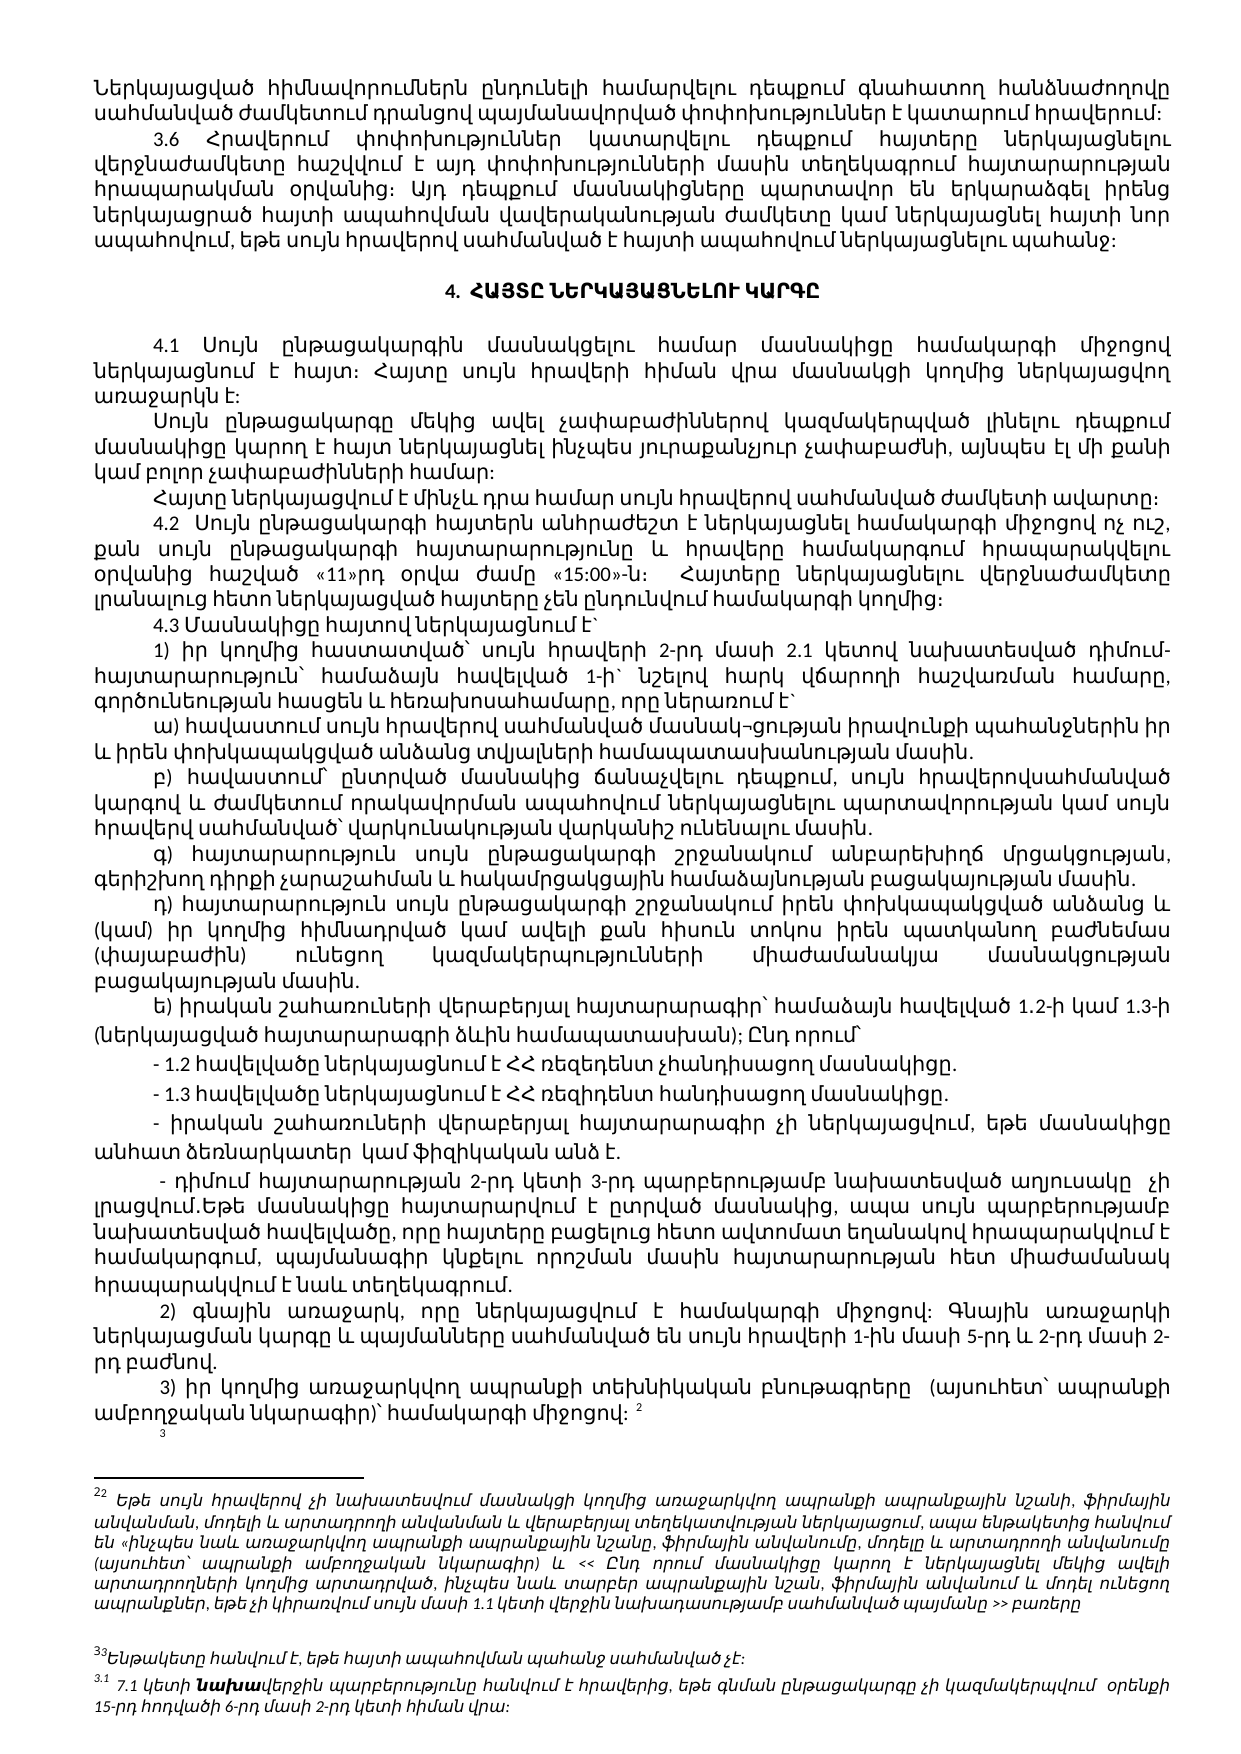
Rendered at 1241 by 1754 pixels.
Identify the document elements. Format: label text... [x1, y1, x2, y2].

text 2) գնային առաջարկ, որը ներկայացվում է համակարգի միջոցով: Գնային առաջարկի ներկայացման կարգը և պայմանները սահմանված են սույն հրավերի 1-ին մասի 5-րդ և 2-րդ մասի 2-րդ բաժնով. [94, 1298, 1171, 1374]
text 3.6 Հրավերում փոփոխություններ կատարվելու դեպքում հայտերը ներկայացնելու վերջնաժամկետը հաշվվում է այդ փոփոխությունների մասին տեղեկագրում հայտարարության հրապարակման օրվանից։ Այդ դեպքում մասնակիցները պարտավոր են երկարաձգել իրենց ներկայացրած հայտի ապահովման վավերականության ժամկետը կամ ներկայացնել հայտի նոր ապահովում, եթե սույն հրավերով սահմանված է հայտի ապահովում ներկայացնելու պահանջ: [94, 126, 1171, 253]
text - իրական շահառուների վերաբերյալ հայտարարագիր չի ներկայացվում, եթե մասնակիցը անհատ ձեռնարկատեր կամ ֆիզիկական անձ է. [94, 1110, 1171, 1164]
text 4. ՀԱՅՏԸ ՆԵՐԿԱՅԱՑՆԵԼՈՒ ԿԱՐԳԸ [94, 278, 1171, 304]
text բ) հավաստում՝ ընտրված մասնակից ճանաչվելու դեպքում, սույն հրավերովսահմանված կարգով և ժամկետում որակավորման ապահովում ներկայացնելու պարտավորության կամ սույն հրավերվ սահմանված՝ վարկունակության վարկանիշ ունենալու մասին. [94, 764, 1171, 841]
text - դիմում հայտարարության 2-րդ կետի 3-րդ պարբերությամբ նախատեսված աղյուսակը չի լրացվում․Եթե մասնակիցը հայտարարվում է ըտրված մասնակից, ապա սույն պարբերությամբ նախատեսված հավելվածը, որը հայտերը բացելուց հետո ավտոմատ եղանակով հրապարակվում է համակարգում, պայմանագիր կնքելու որոշման մասին հայտարարության հետ միաժամանակ հրապարակվում է նաև տեղեկագրում. [94, 1168, 1171, 1298]
text 4.1 Սույն ընթացակարգին մասնակցելու համար մասնակիցը համակարգի միջոցով ներկայացնում է հայտ։ Հայտը սույն հրավերի հիման վրա մասնակցի կողմից ներկայացվող առաջարկն է: [94, 332, 1171, 409]
text 1) իր կողմից հաստատված՝ սույն հրավերի 2-րդ մասի 2.1 կետով նախատեսված դիմում-հայտարարություն՝ համաձայն հավելված 1-ի` նշելով հարկ վճարողի հաշվառման համարը, գործունեության հասցեն և հեռախոսահամարը, որը ներառում է` [94, 637, 1171, 714]
text - 1.3 հավելվածը ներկայացնում է ՀՀ ռեզիդենտ հանդիսացող մասնակիցը. [94, 1081, 1171, 1106]
text - 1.2 հավելվածը ներկայացնում է ՀՀ ռեզեդենտ չհանդիսացող մասնակիցը. [94, 1052, 1171, 1077]
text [94, 75, 1171, 126]
text Սույն ընթացակարգը մեկից ավել չափաբաժիններով կազմակերպված լինելու դեպքում մասնակիցը կարող է հայտ ներկայացնել ինչպես յուրաքանչյուր չափաբաժնի, այնպես էլ մի քանի կամ բոլոր չափաբաժինների համար: [94, 409, 1171, 485]
text դ) հայտարարություն սույն ընթացակարգի շրջանակում իրեն փոխկապակցված անձանց և (կամ) իր կողմից հիմնադրված կամ ավելի քան հիսուն տոկոս իրեն պատկանող բաժնեմաս (փայաբաժին) ունեցող կազմակերպությունների միաժամանակյա մասնակցության բացակայության մասին. [94, 892, 1171, 993]
text 4.3 Մասնակիցը հայտով ներկայացնում է` [94, 612, 1171, 637]
text ա) հավաստում սույն հրավերով սահմանված մասնակ¬ցության իրավունքի պահանջներին իր և իրեն փոխկապակցված անձանց տվյալների համապատասխանության մասին. [94, 714, 1171, 764]
text 3 [94, 1425, 1171, 1451]
text 3) իր կողմից առաջարկվող ապրանքի տեխնիկական բնութագրերը (այսուհետ՝ ապրանքի ամբողջական նկարագիր)՝ համակարգի միջոցով: 2 [94, 1374, 1171, 1425]
text 4.2 Սույն ընթացակարգի հայտերն անհրաժեշտ է ներկայացնել համակարգի միջոցով ոչ ուշ, քան սույն ընթացակարգի հայտարարությունը և հրավերը համակարգում հրապարակվելու օրվանից հաշված «11»րդ օրվա ժամը «15:00»-ն։ Հայտերը ներկայացնելու վերջնաժամկետը լրանալուց հետո ներկայացված հայտերը չեն ընդունվում համակարգի կողմից։ [94, 510, 1171, 612]
text գ) հայտարարություն սույն ընթացակարգի շրջանակում անբարեխիղճ մրցակցության, գերիշխող դիրքի չարաշահման և հակամրցակցային համաձայնության բացակայության մասին. [94, 841, 1171, 892]
text Հայտը ներկայացվում է մինչև դրա համար սույն հրավերով սահմանված ժամկետի ավարտը։ [94, 485, 1171, 510]
text ե) իրական շահառուների վերաբերյալ հայտարարագիր՝ համաձայն հավելված 1․2-ի կամ 1.3-ի (ներկայացված հայտարարագրի ձևին համապատասխան); Ընդ որում՝ [94, 993, 1171, 1048]
